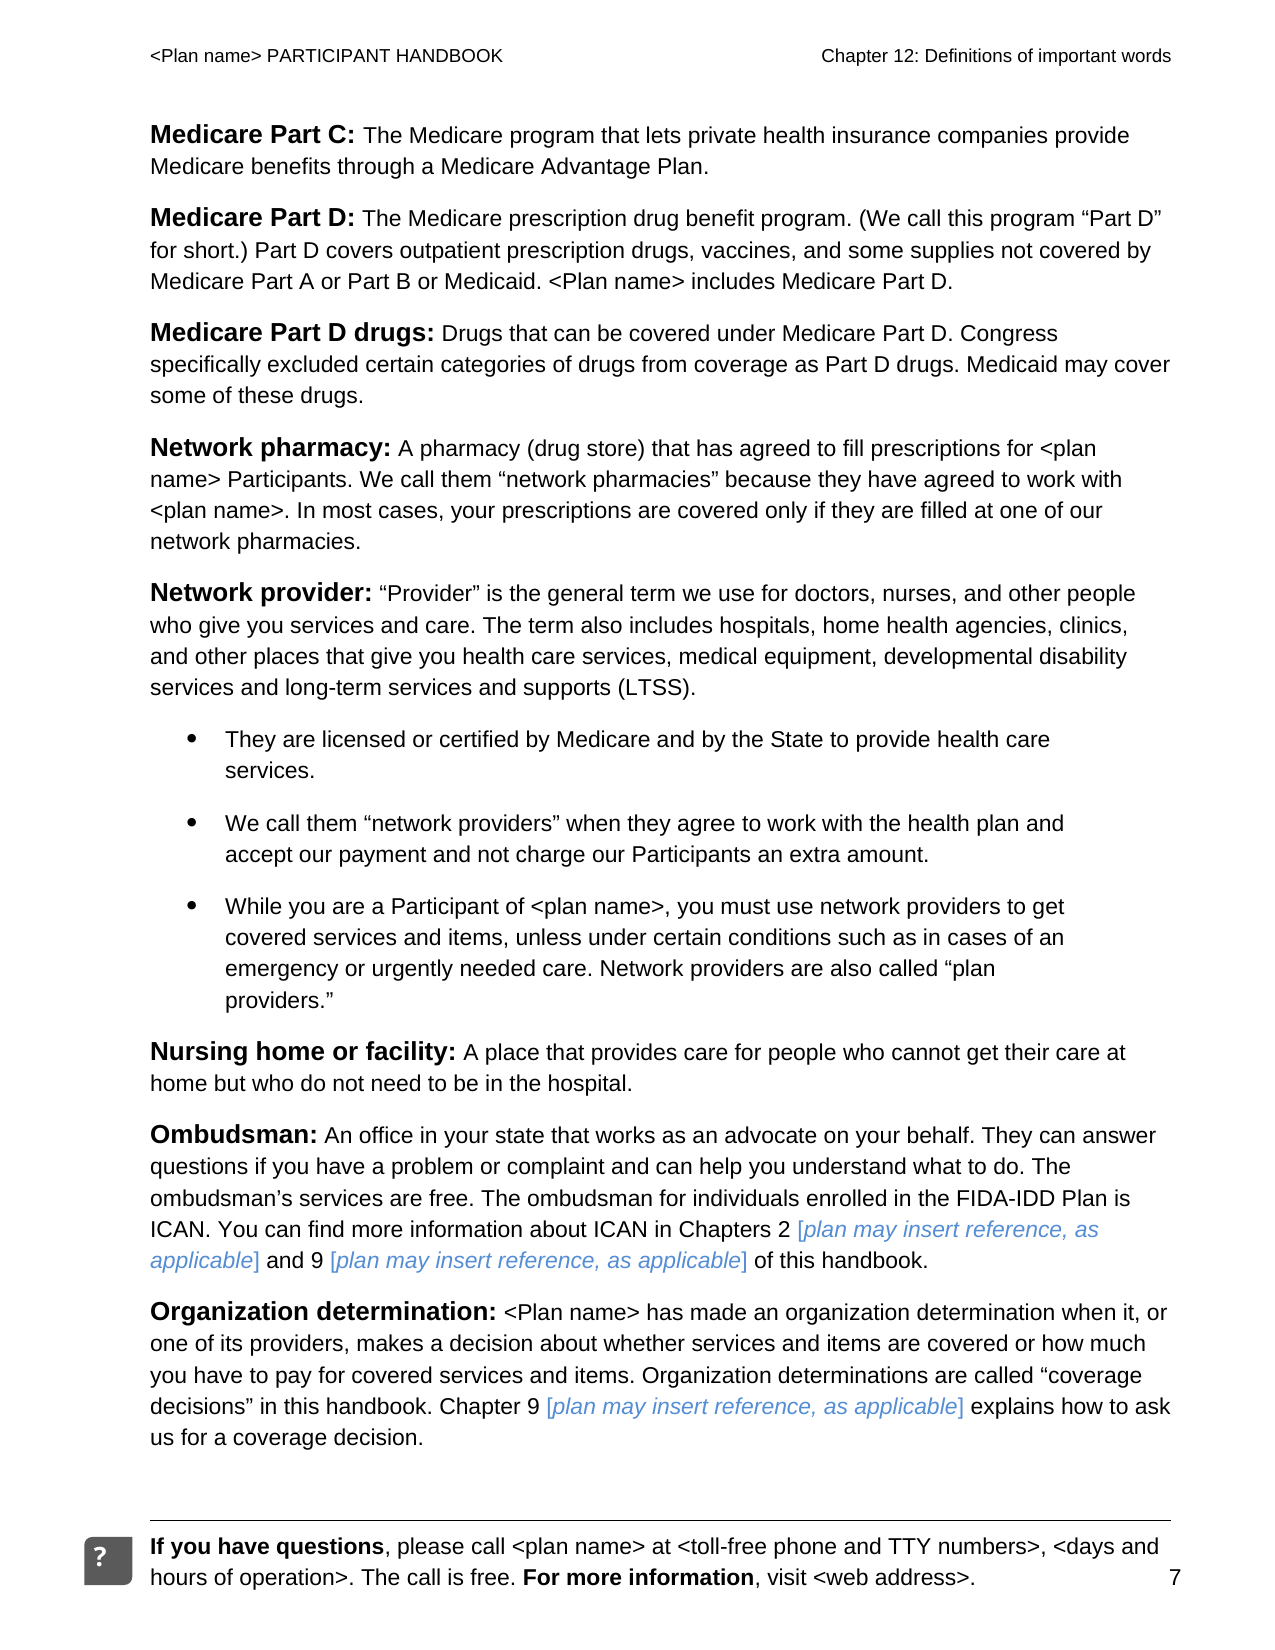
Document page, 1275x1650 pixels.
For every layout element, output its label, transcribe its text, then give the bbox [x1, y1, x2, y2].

subtitle Medicare Part C: The Medicare program that lets private health insurance companies provide Medicare benefits through a Medicare Advantage Plan. [150, 118, 1171, 181]
subtitle Medicare Part D: The Medicare prescription drug benefit program. (We call this program “Part D” for short.) Part D covers outpatient prescription drugs, vaccines, and some supplies not covered by Medicare Part A or Part B or Medicaid. <Plan name> includes Medicare Part D. [150, 202, 1171, 296]
subtitle Medicare Part D drugs: Drugs that can be covered under Medicare Part D. Congress specifically excluded certain categories of drugs from coverage as Part D drugs. Medicaid may cover some of these drugs. [150, 316, 1171, 410]
list They are licensed or certified by Medicare and by the State to provide health care services. [187, 723, 1096, 785]
subtitle Network provider: “Provider” is the general term we use for doctors, nurses, and other people who give you services and care. The term also includes hospitals, home health agencies, clinics, and other places that give you health care services, medical equipment, developmental disability services and long-term services and supports (LTSS). [150, 577, 1171, 702]
list While you are a Participant of <plan name>, you must use network providers to get covered services and items, unless under certain conditions such as in cases of an emergency or urgently needed care. Network providers are also called “plan providers.” [187, 889, 1096, 1014]
subtitle Network pharmacy: A pharmacy (drug store) that has agreed to fill prescriptions for <plan name> Participants. We call them “network pharmacies” because they have agreed to work with <plan name>. In most cases, your prescriptions are covered only if they are filled at one of our network pharmacies. [150, 431, 1171, 556]
subtitle Nursing home or facility: A place that provides care for people who cannot get their care at home but who do not need to be in the hospital. [150, 1035, 1171, 1098]
list We call them “network providers” when they agree to work with the health plan and accept our payment and not charge our Participants an extra amount. [187, 806, 1096, 868]
subtitle Ombudsman: An office in your state that works as an advocate on your behalf. They can answer questions if you have a problem or complaint and can help you understand what to do. The ombudsman’s services are free. The ombudsman for individuals enrolled in the FIDA-IDD Plan is ICAN. You can find more information about ICAN in Chapters 2 [plan may insert reference, as applicable] and 9 [plan may insert reference, as applicable] of this handbook. [150, 1118, 1171, 1275]
subtitle Organization determination: <Plan name> has made an organization determination when it, or one of its providers, makes a decision about whether services and items are covered or how much you have to pay for covered services and items. Organization determinations are called “coverage decisions” in this handbook. Chapter 9 [plan may insert reference, as applicable] explains how to ask us for a coverage decision. [150, 1296, 1171, 1452]
